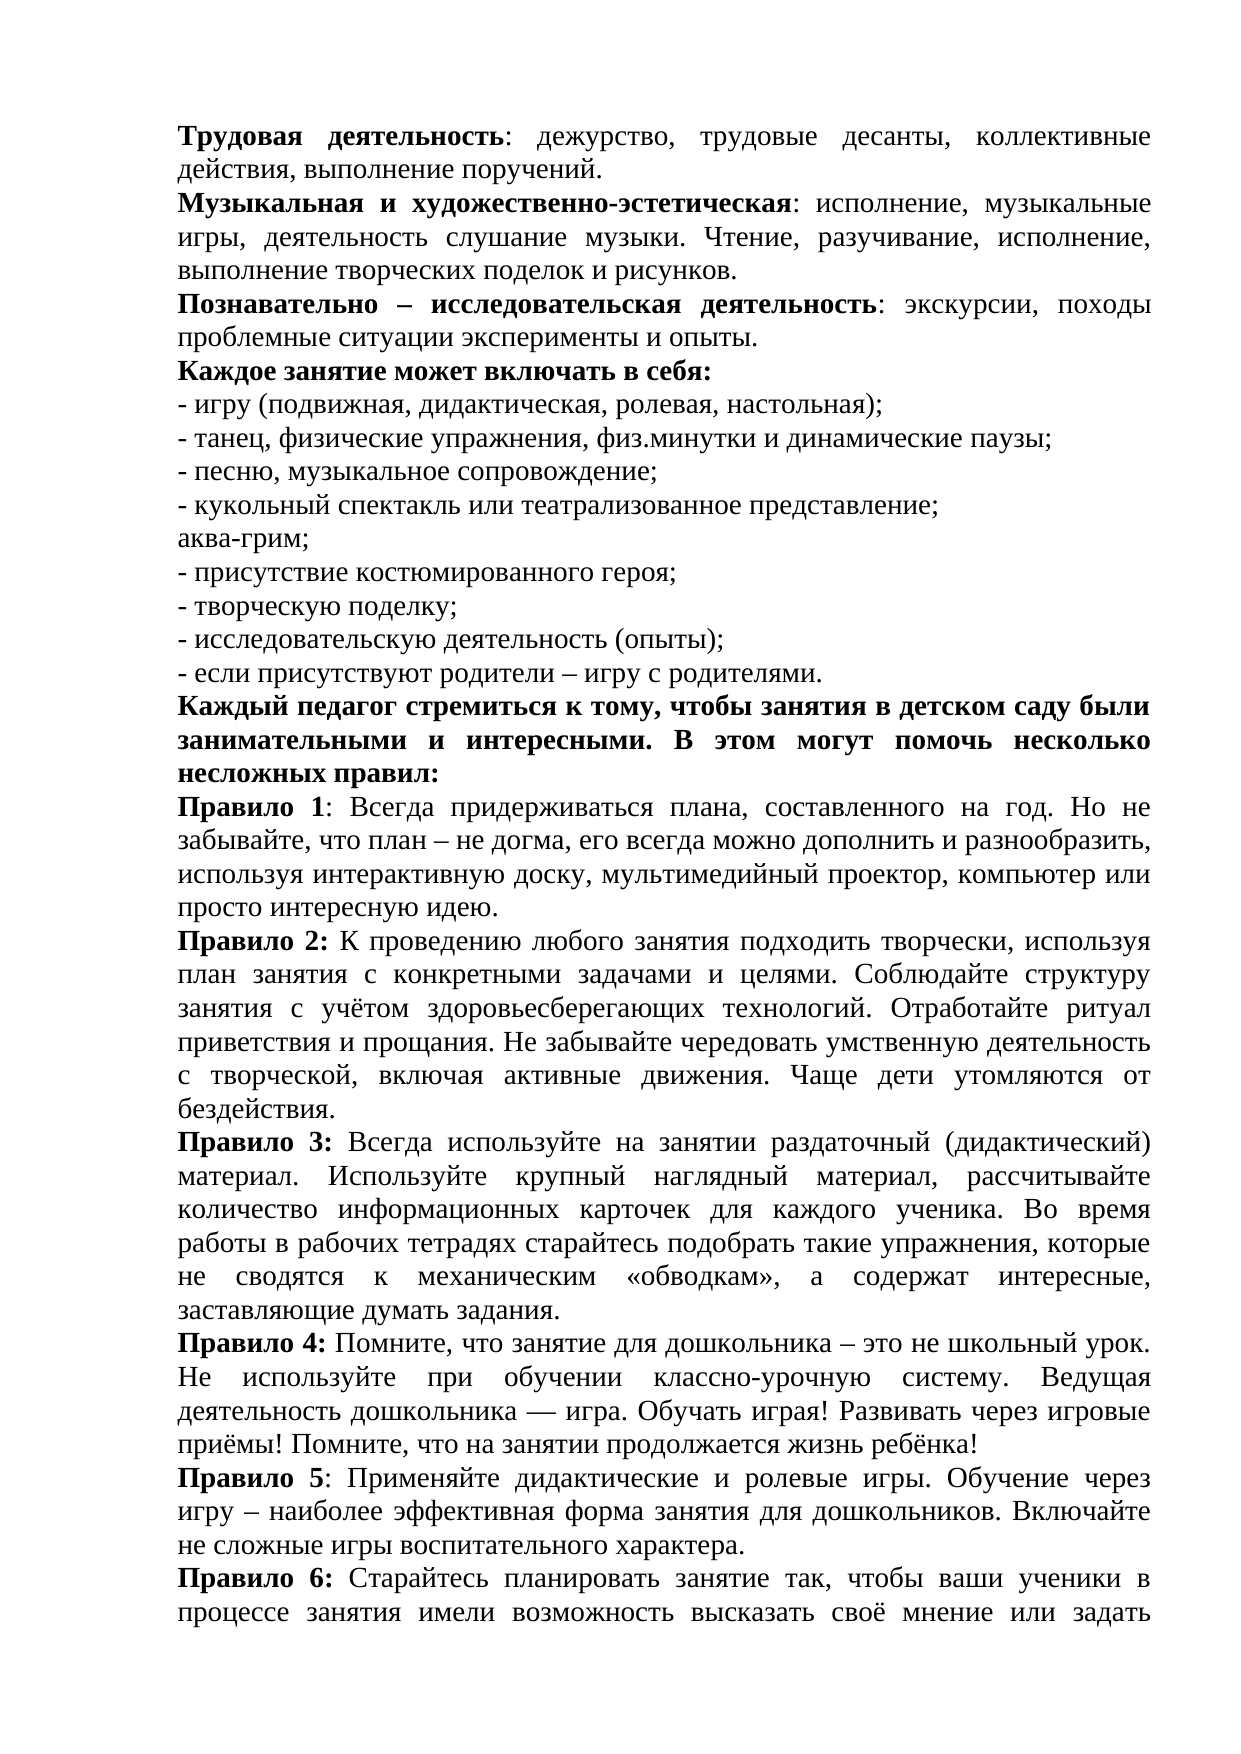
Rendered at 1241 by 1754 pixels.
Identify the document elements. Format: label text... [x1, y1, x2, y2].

text Правило 5: Применяйте дидактические и ролевые игры. Обучение через игру – наиболее эффективная форма занятия для дошкольников. Включайте не сложные игры воспитательного характера. [177, 1460, 1152, 1560]
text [177, 1560, 1152, 1627]
text Правило 4: Помните, что занятие для дошкольника – это не школьный урок. Не используйте при обучении классно-урочную систему. Ведущая деятельность дошкольника — игра. Обучать играя! Развивать через игровые приёмы! Помните, что на занятии продолжается жизнь ребёнка! [177, 1326, 1152, 1460]
text Правило 1: Всегда придерживаться плана, составленного на год. Но не забывайте, что план – не догма, его всегда можно дополнить и разнообразить, используя интерактивную доску, мультимедийный проектор, компьютер или просто интересную идею. [177, 789, 1152, 923]
text - исследовательскую деятельность (опыты); [177, 621, 1152, 655]
text - песню, музыкальное сопровождение; [177, 453, 1152, 487]
text - игру (подвижная, дидактическая, ролевая, настольная); [177, 386, 1152, 420]
text Познавательно – исследовательская деятельность: экскурсии, походы проблемные ситуации эксперименты и опыты. [177, 286, 1152, 353]
text Музыкальная и художественно-эстетическая: исполнение, музыкальные игры, деятельность слушание музыки. Чтение, разучивание, исполнение, выполнение творческих поделок и рисунков. [177, 185, 1152, 286]
text - кукольный спектакль или театрализованное представление; [177, 487, 1152, 521]
text Каждый педагог стремиться к тому, чтобы занятия в детском саду были занимательными и интересными. В этом могут помочь несколько несложных правил: [177, 688, 1152, 789]
text Трудовая деятельность: дежурство, трудовые десанты, коллективные действия, выполнение поручений. [177, 118, 1152, 185]
text Правило 3: Всегда используйте на занятии раздаточный (дидактический) материал. Используйте крупный наглядный материал, рассчитывайте количество информационных карточек для каждого ученика. Во время работы в рабочих тетрадях старайтесь подобрать такие упражнения, которые не сводятся к механическим «обводкам», а содержат интересные, заставляющие думать задания. [177, 1124, 1152, 1326]
text - творческую поделку; [177, 588, 1152, 621]
text - присутствие костюмированного героя; [177, 554, 1152, 588]
text Каждое занятие может включать в себя: [177, 353, 1152, 386]
text Правило 2: К проведению любого занятия подходить творчески, используя план занятия с конкретными задачами и целями. Соблюдайте структуру занятия с учётом здоровьесберегающих технологий. Отработайте ритуал приветствия и прощания. Не забывайте чередовать умственную деятельность с творческой, включая активные движения. Чаще дети утомляются от бездействия. [177, 923, 1152, 1124]
text аква-грим; [177, 521, 1152, 554]
text - если присутствуют родители – игру с родителями. [177, 655, 1152, 688]
text - танец, физические упражнения, физ.минутки и динамические паузы; [177, 420, 1152, 453]
